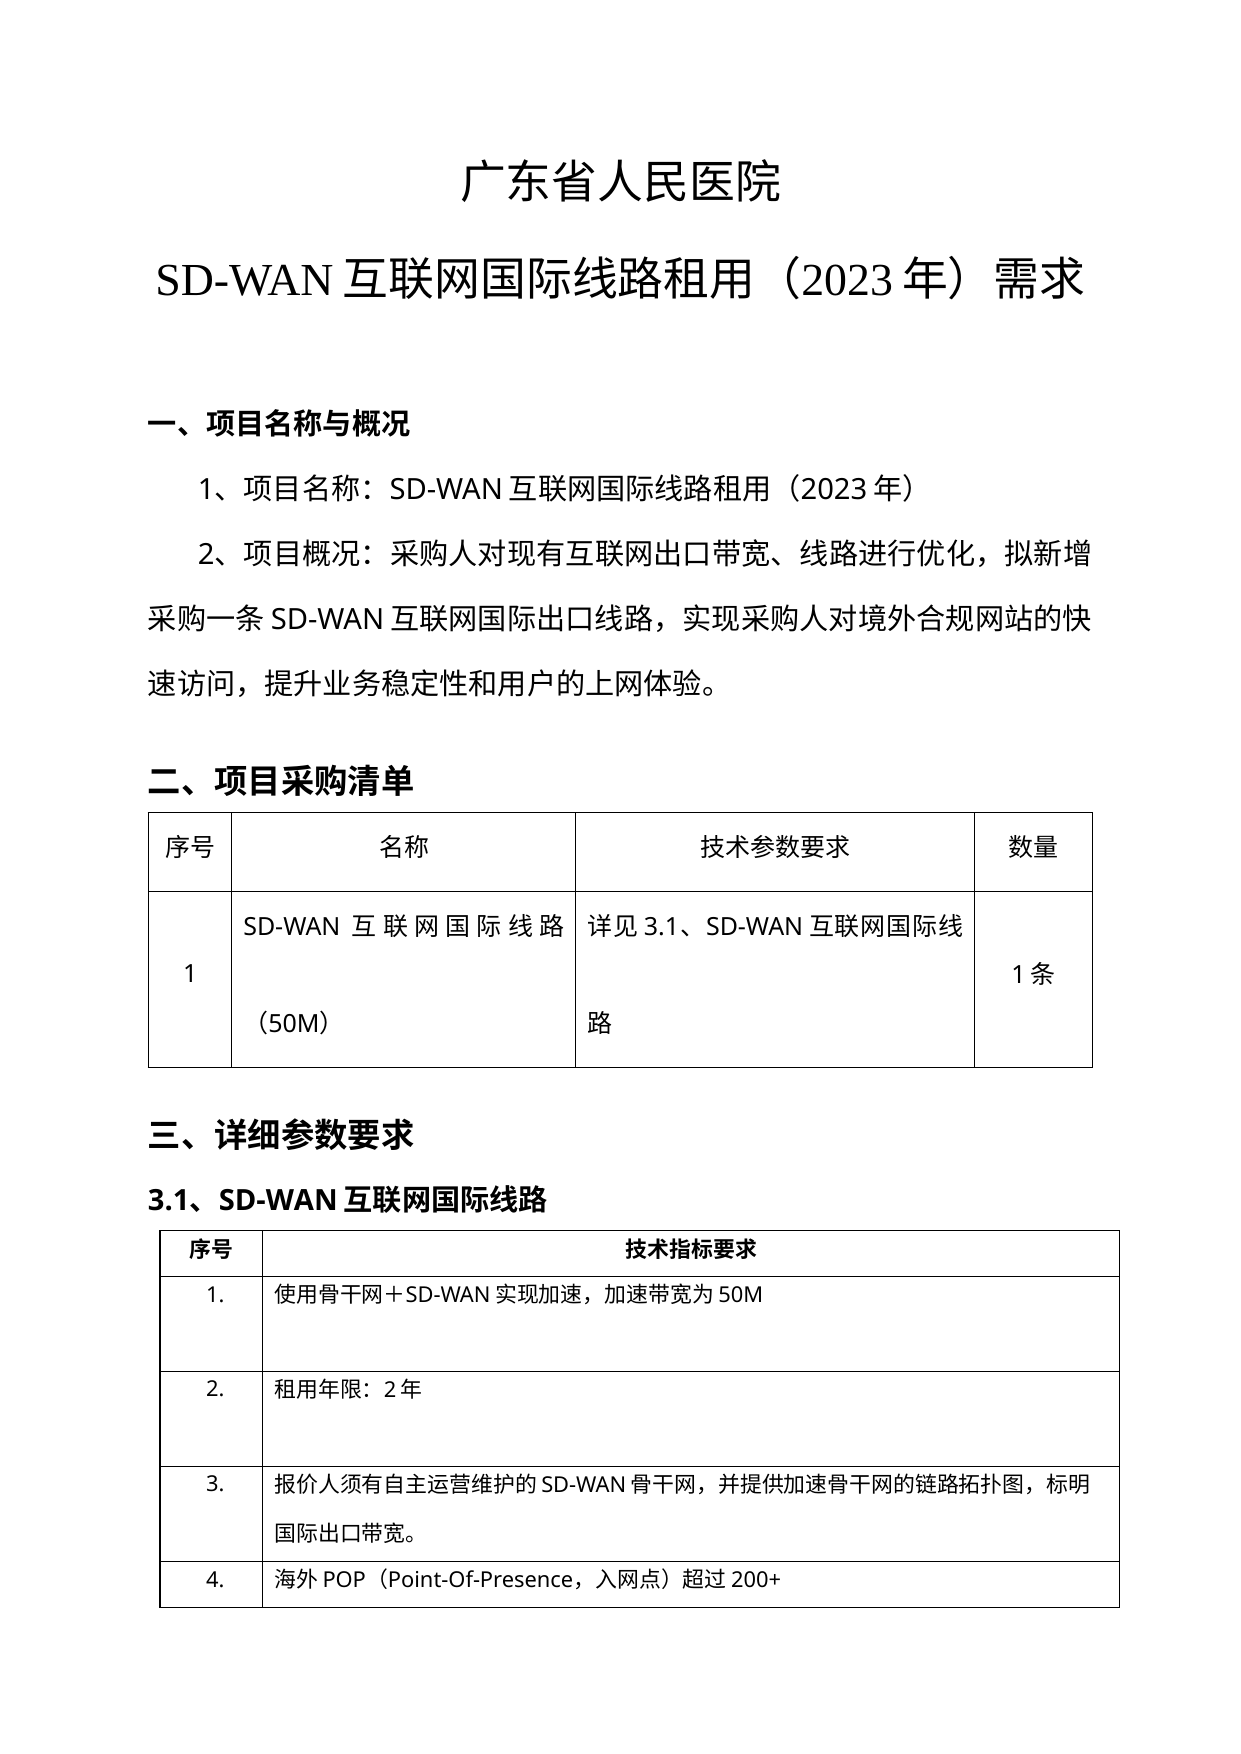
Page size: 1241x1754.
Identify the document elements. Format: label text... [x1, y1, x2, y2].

table_cell SD-WAN互联网国际线路（50M） [232, 892, 575, 1067]
table_cell 租用年限：2年 [263, 1372, 1119, 1466]
text 1、项目名称：SD-WAN互联网国际线路租用（2023年） [148, 454, 1092, 519]
table_cell [161, 1372, 262, 1466]
table_header 序号 [161, 1231, 262, 1276]
table_cell 1 [149, 892, 231, 1067]
table_cell 使用骨干网＋SD-WAN实现加速，加速带宽为50M [263, 1277, 1119, 1371]
table_cell [161, 1467, 262, 1561]
table_header 技术参数要求 [576, 813, 974, 891]
table_header 名称 [232, 813, 575, 891]
text 二、项目采购清单 [148, 747, 1092, 812]
text SD-WAN互联网国际线路租用（2023年）需求 [148, 227, 1092, 324]
table_header 数量 [975, 813, 1092, 891]
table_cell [263, 1562, 1119, 1607]
table_cell [161, 1277, 262, 1371]
text 三、详细参数要求 [148, 1100, 1092, 1165]
text 2、项目概况：采购人对现有互联网出口带宽、线路进行优化，拟新增采购一条SD-WAN互联网国际出口线路，实现采购人对境外合规网站的快速访问，提升业务稳定性和用户的上网体验。 [148, 519, 1092, 714]
table_cell 提 [161, 1562, 262, 1607]
table_cell 详见3.1、SD-WAN互联网国际线路 [576, 892, 974, 1067]
text 3.1、SD-WAN互联网国际线路 [148, 1165, 1092, 1230]
text 一、项目名称与概况 [148, 389, 1092, 454]
table_cell 1条 [975, 892, 1092, 1067]
table_header 序号 [149, 813, 231, 891]
table_header 技术指标要求 [263, 1231, 1119, 1276]
text 广东省人民医院 [148, 129, 1092, 227]
table_cell 报价人须有自主运营维护的SD-WAN骨干网，并提供加速骨干网的链路拓扑图，标明国际出口带宽。 [263, 1467, 1119, 1561]
